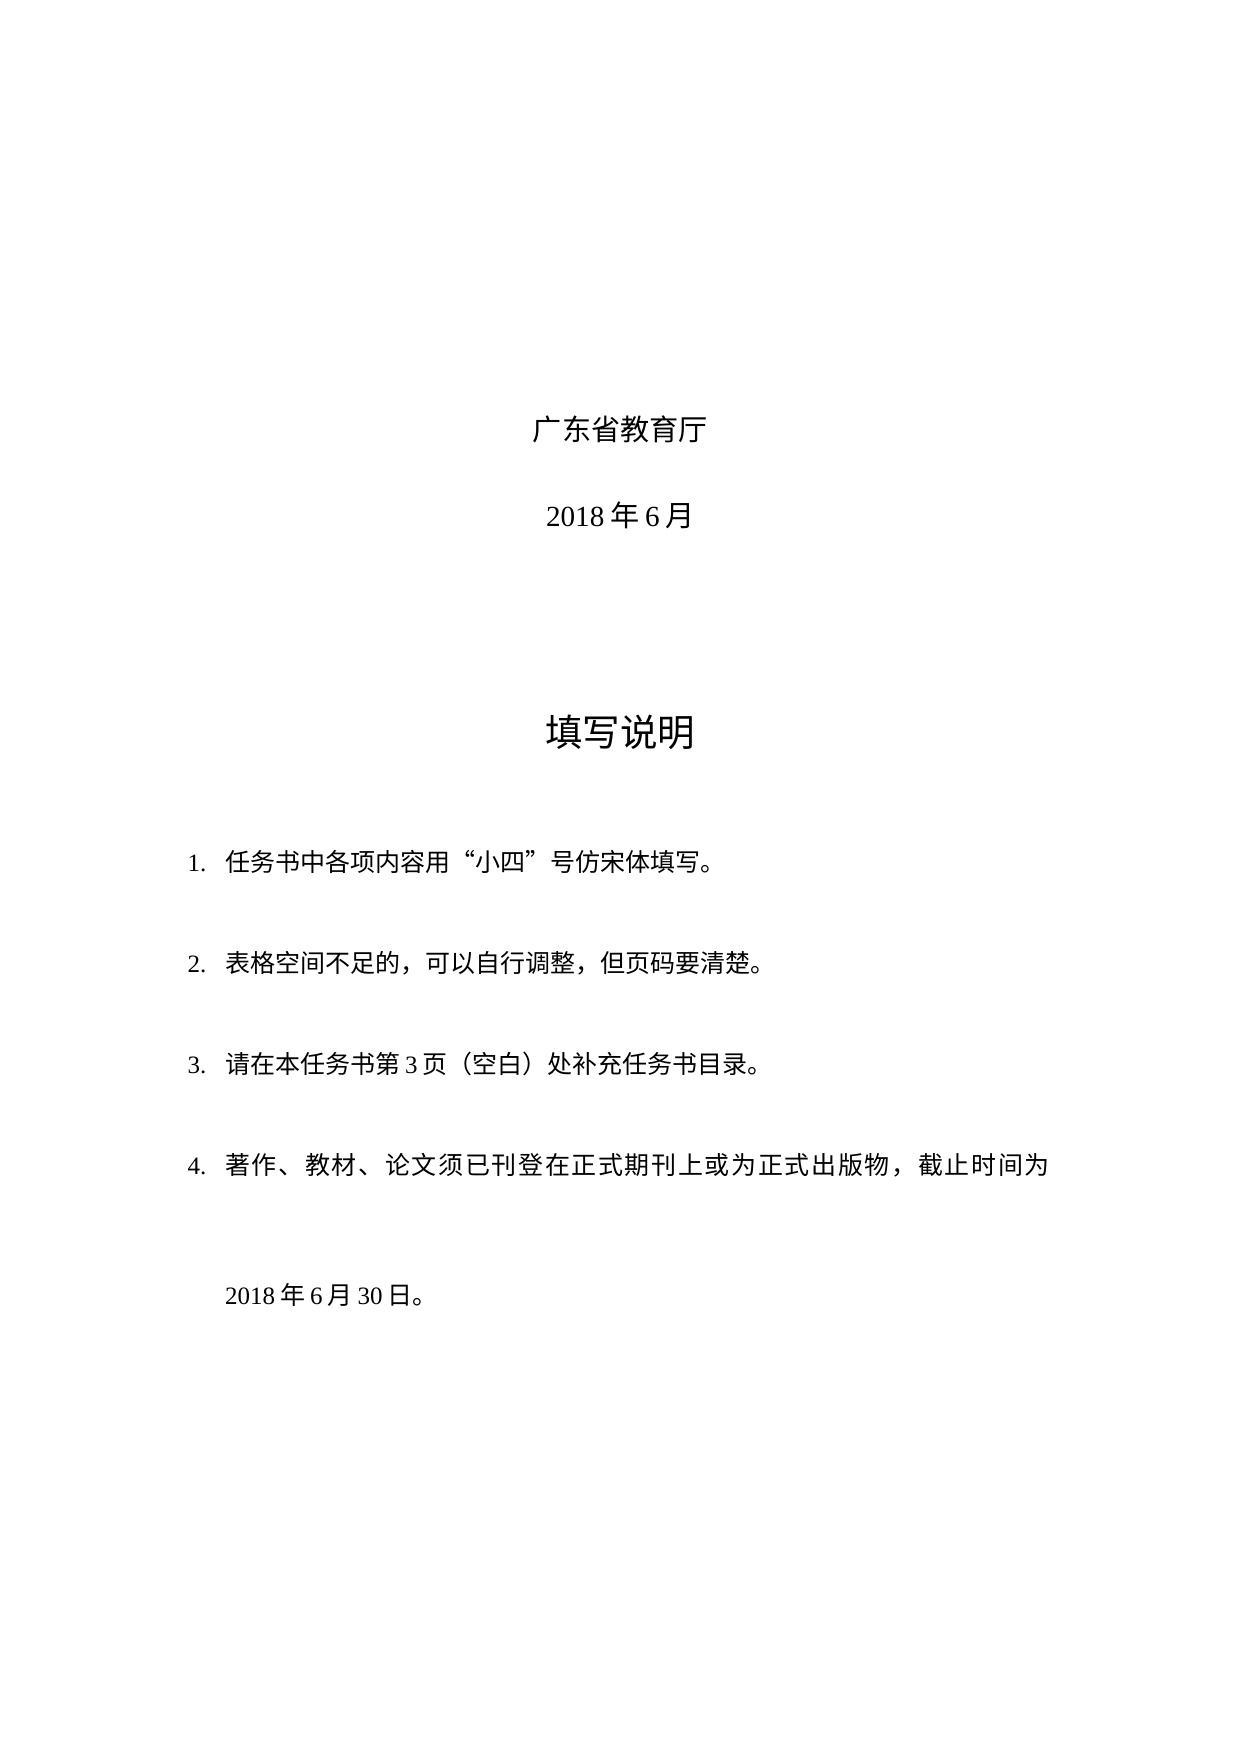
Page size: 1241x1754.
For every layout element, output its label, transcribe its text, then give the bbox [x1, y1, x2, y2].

list 著作、教材、论文须已刊登在正式期刊上或为正式出版物，截止时间为2018年6月30日。 [187, 1131, 1053, 1326]
list 请在本任务书第3页（空白）处补充任务书目录。 [187, 1030, 1053, 1095]
list 表格空间不足的，可以自行调整，但页码要清楚。 [187, 929, 1053, 994]
text 填写说明 [187, 698, 1053, 763]
list 任务书中各项内容用“小四”号仿宋体填写。 [187, 828, 1053, 893]
text 2018年6月 [187, 481, 1053, 546]
text 广东省教育厅 [187, 395, 1053, 460]
